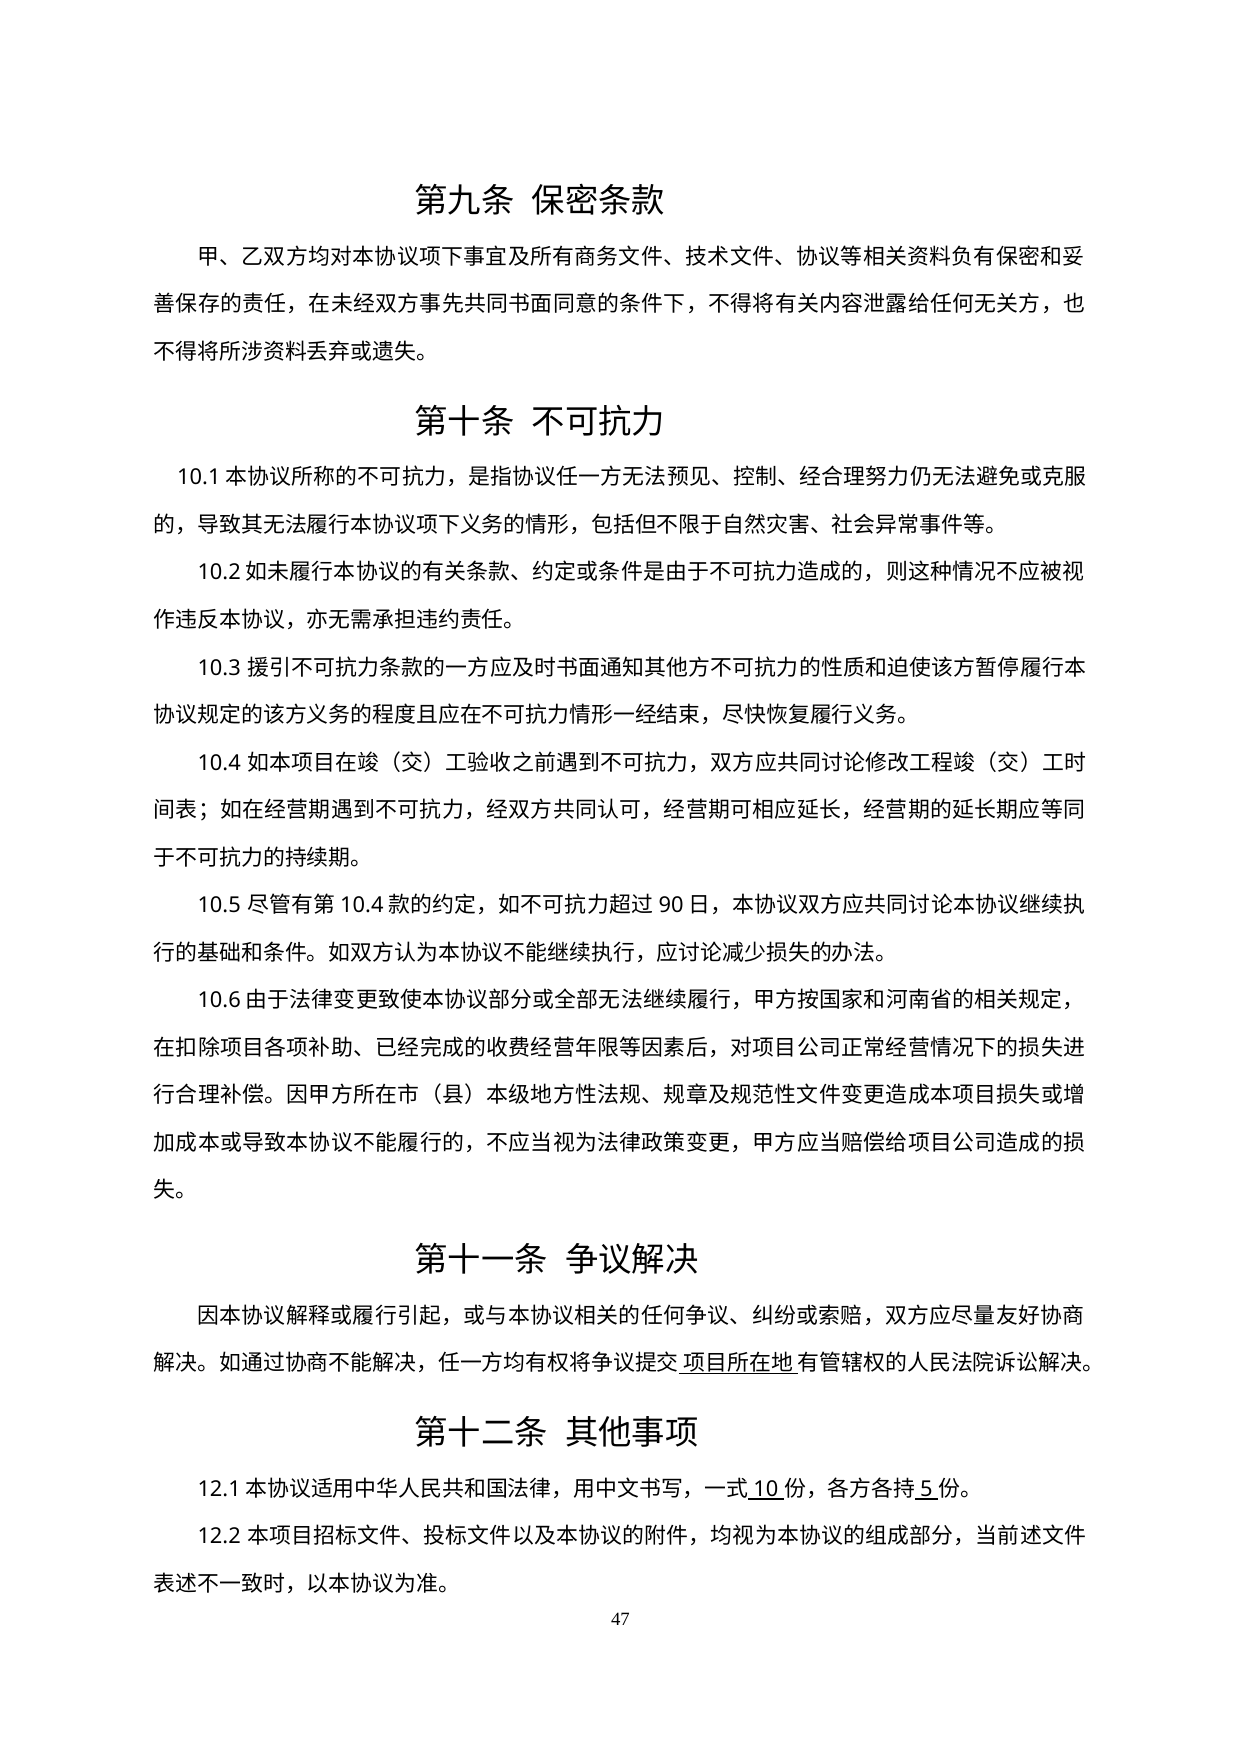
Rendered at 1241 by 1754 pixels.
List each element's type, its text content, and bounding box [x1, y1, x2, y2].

text 10.5 尽管有第10.4款的约定，如不可抗力超过90日，本协议双方应共同讨论本协议继续执行的基础和条件。如双方认为本协议不能继续执行，应讨论减少损失的办法。 [153, 887, 1087, 966]
text 10.4 如本项目在竣（交）工验收之前遇到不可抗力，双方应共同讨论修改工程竣（交）工时间表；如在经营期遇到不可抗力，经双方共同认可，经营期可相应延长，经营期的延长期应等同于不可抗力的持续期。 [153, 744, 1087, 871]
text 10.2如未履行本协议的有关条款、约定或条件是由于不可抗力造成的，则这种情况不应被视作违反本协议，亦无需承担违约责任。 [153, 554, 1087, 634]
text 因本协议解释或履行引起，或与本协议相关的任何争议、纠纷或索赔，双方应尽量友好协商解决。如通过协商不能解决，任一方均有权将争议提交 项目所在地 有管辖权的人民法院诉讼解决。 [153, 1298, 1087, 1377]
text 10.6由于法律变更致使本协议部分或全部无法继续履行，甲方按国家和河南省的相关规定，在扣除项目各项补助、已经完成的收费经营年限等因素后，对项目公司正常经营情况下的损失进行合理补偿。因甲方所在市（县）本级地方性法规、规章及规范性文件变更造成本项目损失或增加成本或导致本协议不能履行的，不应当视为法律政策变更，甲方应当赔偿给项目公司造成的损失。 [153, 982, 1087, 1204]
subtitle 第九条 保密条款 [414, 177, 1087, 223]
subtitle 第十一条 争议解决 [414, 1236, 1087, 1282]
text 甲、乙双方均对本协议项下事宜及所有商务文件、技术文件、协议等相关资料负有保密和妥善保存的责任，在未经双方事先共同书面同意的条件下，不得将有关内容泄露给任何无关方，也不得将所涉资料丢弃或遗失。 [153, 239, 1087, 366]
text 10.1本协议所称的不可抗力，是指协议任一方无法预见、控制、经合理努力仍无法避免或克服的，导致其无法履行本协议项下义务的情形，包括但不限于自然灾害、社会异常事件等。 [153, 459, 1087, 538]
subtitle 第十条 不可抗力 [414, 398, 1087, 443]
text 12.1本协议适用中华人民共和国法律，用中文书写，一式 10 份，各方各持 5 份。 [153, 1471, 1087, 1502]
text 12.2 本项目招标文件、投标文件以及本协议的附件，均视为本协议的组成部分，当前述文件表述不一致时，以本协议为准。 [153, 1518, 1087, 1598]
text 10.3 援引不可抗力条款的一方应及时书面通知其他方不可抗力的性质和迫使该方暂停履行本协议规定的该方义务的程度且应在不可抗力情形一经结束，尽快恢复履行义务。 [153, 649, 1087, 729]
subtitle 第十二条 其他事项 [414, 1409, 1087, 1454]
